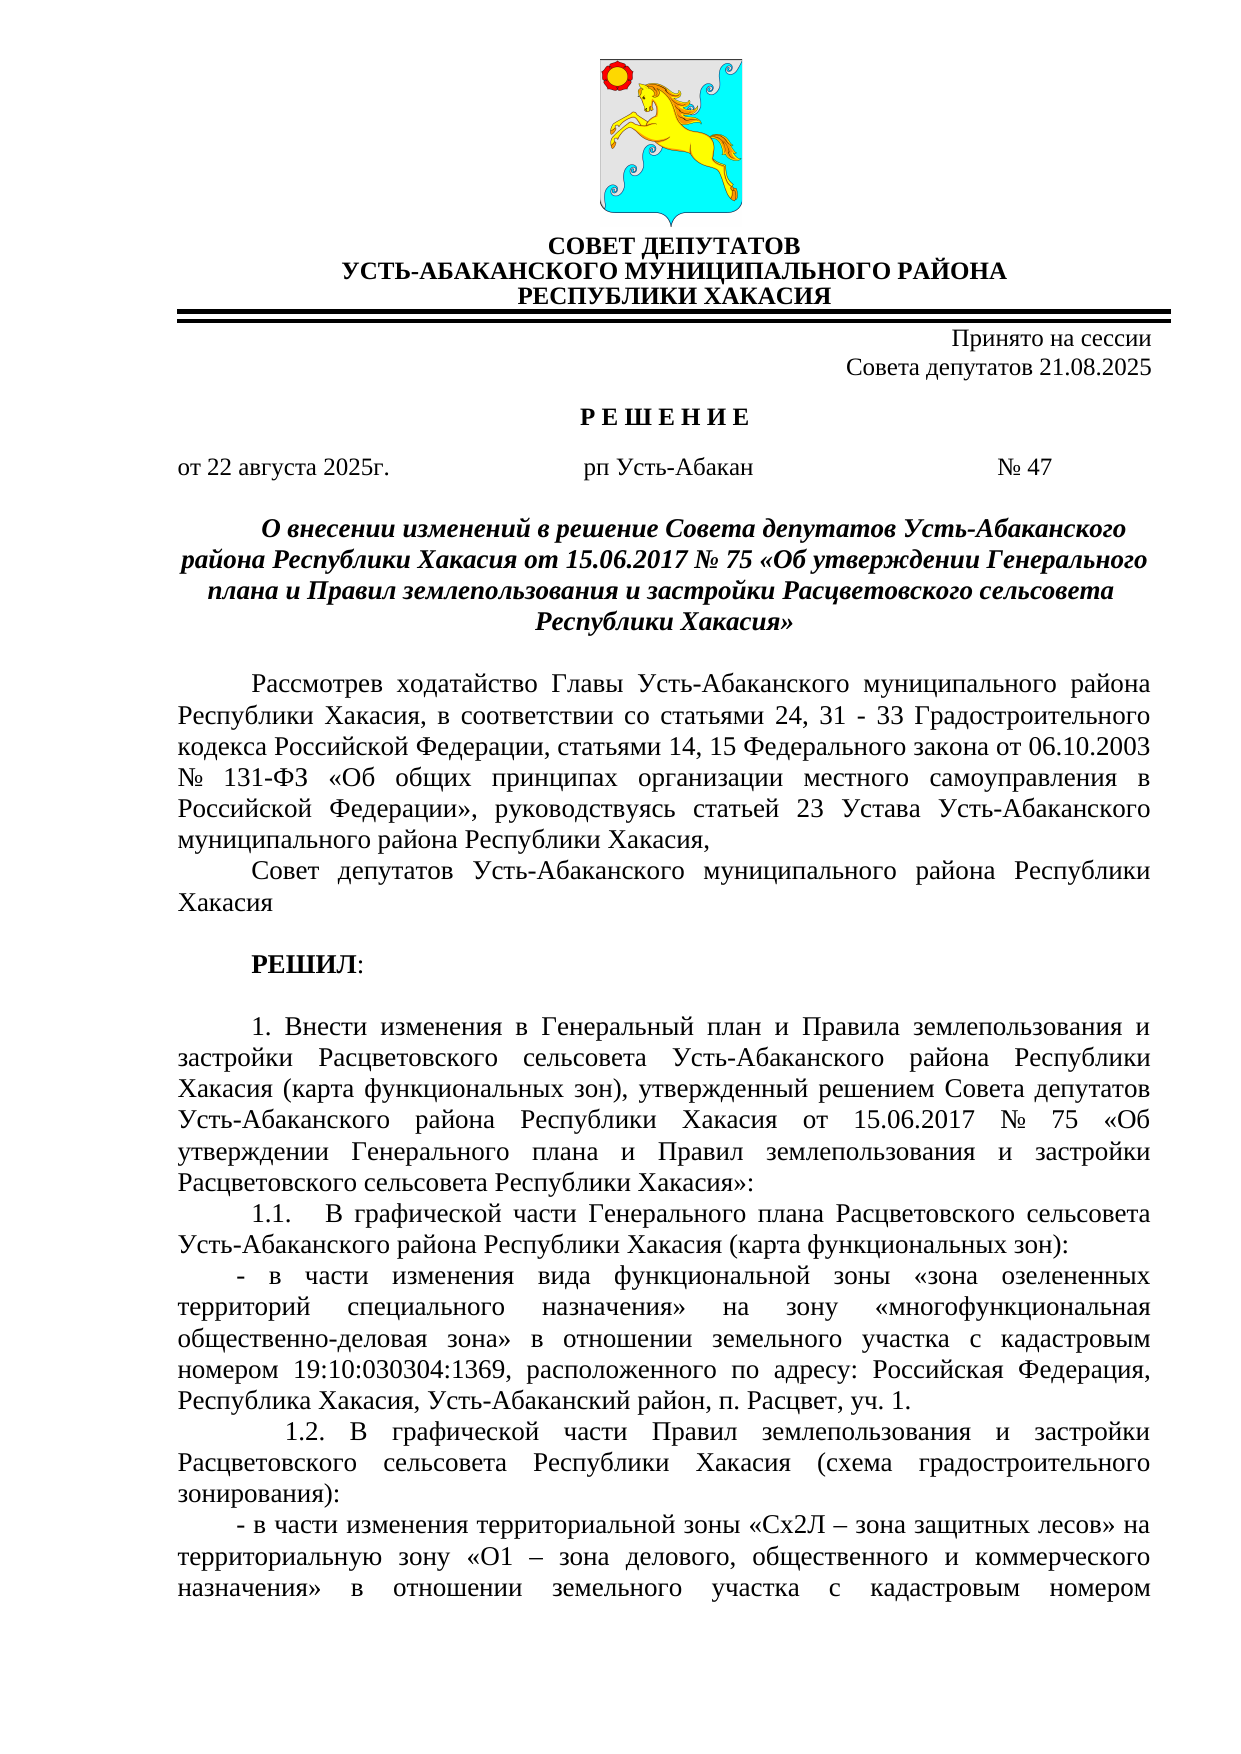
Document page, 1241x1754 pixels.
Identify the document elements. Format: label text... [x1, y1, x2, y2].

table_header [177, 59, 1171, 234]
text Совета депутатов 21.08.2025 [783, 352, 1152, 381]
text - в части изменения вида функциональной зоны «зона озелененных территорий специального назначения» на зону «многофункциональная общественно-деловая зона» в отношении земельного участка с кадастровым номером 19:10:030304:1369, расположенного по адресу: Российская Федерация, Республика Хакасия, Усть-Абаканский район, п. Расцвет, уч. 1. [177, 1259, 1152, 1415]
text Р Е Ш Е Н И Е [177, 406, 1152, 431]
list В графической части Генерального плана Расцветовского сельсовета Усть-Абаканского района Республики Хакасия (карта функциональных зон): [177, 1197, 1152, 1259]
table_cell СОВЕТ ДЕПУТАТОВ УСТЬ-АБАКАНСКОГО МУНИЦИПАЛЬНОГО РАЙОНА РЕСПУБЛИКИ ХАКАСИЯ [177, 234, 1171, 309]
text Совет депутатов Усть-Абаканского муниципального района Республики Хакасия [177, 854, 1152, 917]
text Принято на сессии [783, 323, 1152, 352]
text РЕШИЛ: [177, 948, 1152, 979]
text Рассмотрев ходатайство Главы Усть-Абаканского муниципального района Республики Хакасия, в соответствии со статьями 24, 31 - 33 Градостроительного кодекса Российской Федерации, статьями 14, 15 Федерального закона от 06.10.2003 № 131-ФЗ «Об общих принципах организации местного самоуправления в Российской Федерации», руководствуясь статьей 23 Устава Усть-Абаканского муниципального района Республики Хакасия, [177, 668, 1152, 854]
text 1. Внести изменения в Генеральный план и Правила землепользования и застройки Расцветовского сельсовета Усть-Абаканского района Республики Хакасия (карта функциональных зон), утвержденный решением Совета депутатов Усть-Абаканского района Республики Хакасия от 15.06.2017 № 75 «Об утверждении Генерального плана и Правил землепользования и застройки Расцветовского сельсовета Республики Хакасия»: [177, 1010, 1152, 1197]
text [177, 1508, 1152, 1602]
text от 22 августа 2025г. рп Усть-Абакан № 47 [177, 456, 1152, 481]
text 1.2. В графической части Правил землепользования и застройки Расцветовского сельсовета Республики Хакасия (схема градостроительного зонирования): [177, 1415, 1152, 1508]
text О внесении изменений в решение Совета депутатов Усть-Абаканского района Республики Хакасия от 15.06.2017 № 75 «Об утверждении Генерального плана и Правил землепользования и застройки Расцветовского сельсовета Республики Хакасия» [177, 512, 1152, 636]
